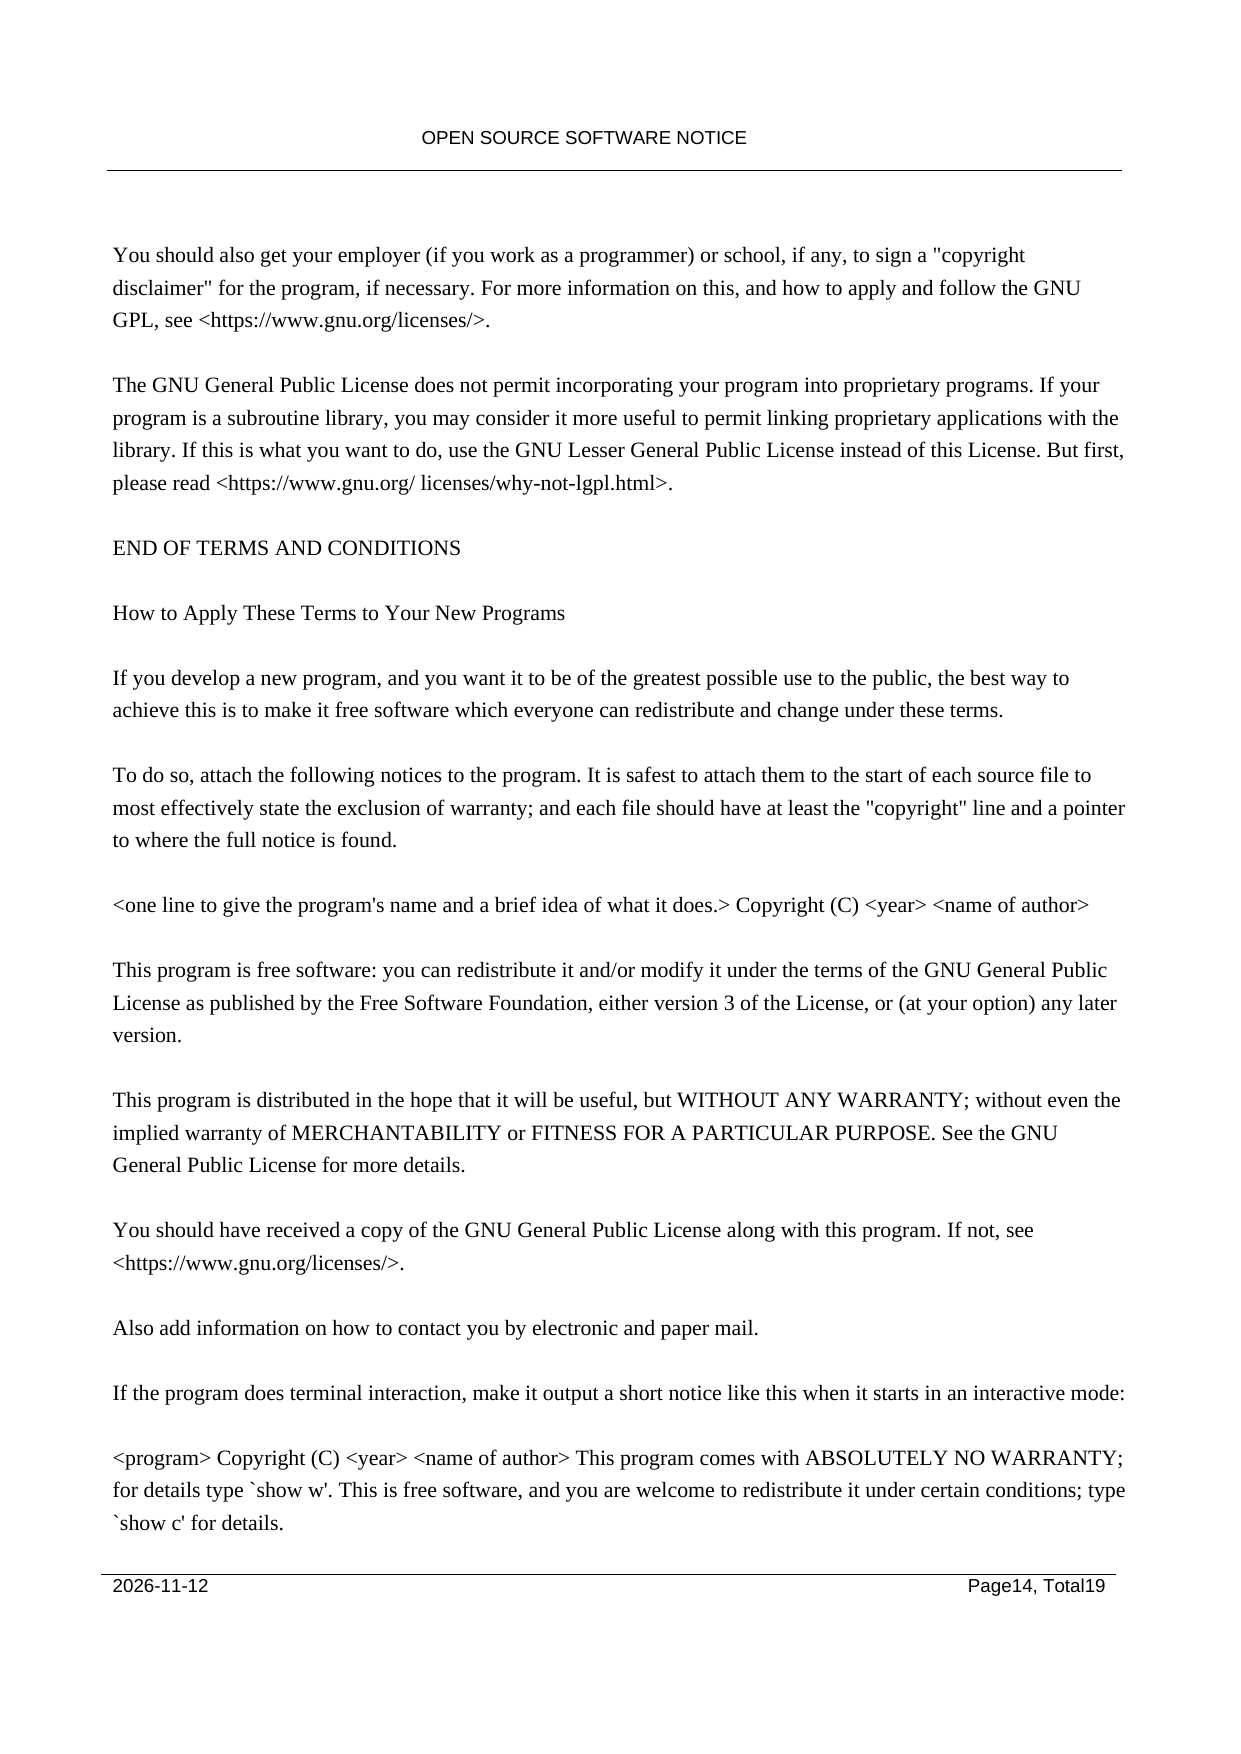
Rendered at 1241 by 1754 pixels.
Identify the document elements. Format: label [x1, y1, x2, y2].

text [112, 206, 1128, 1539]
